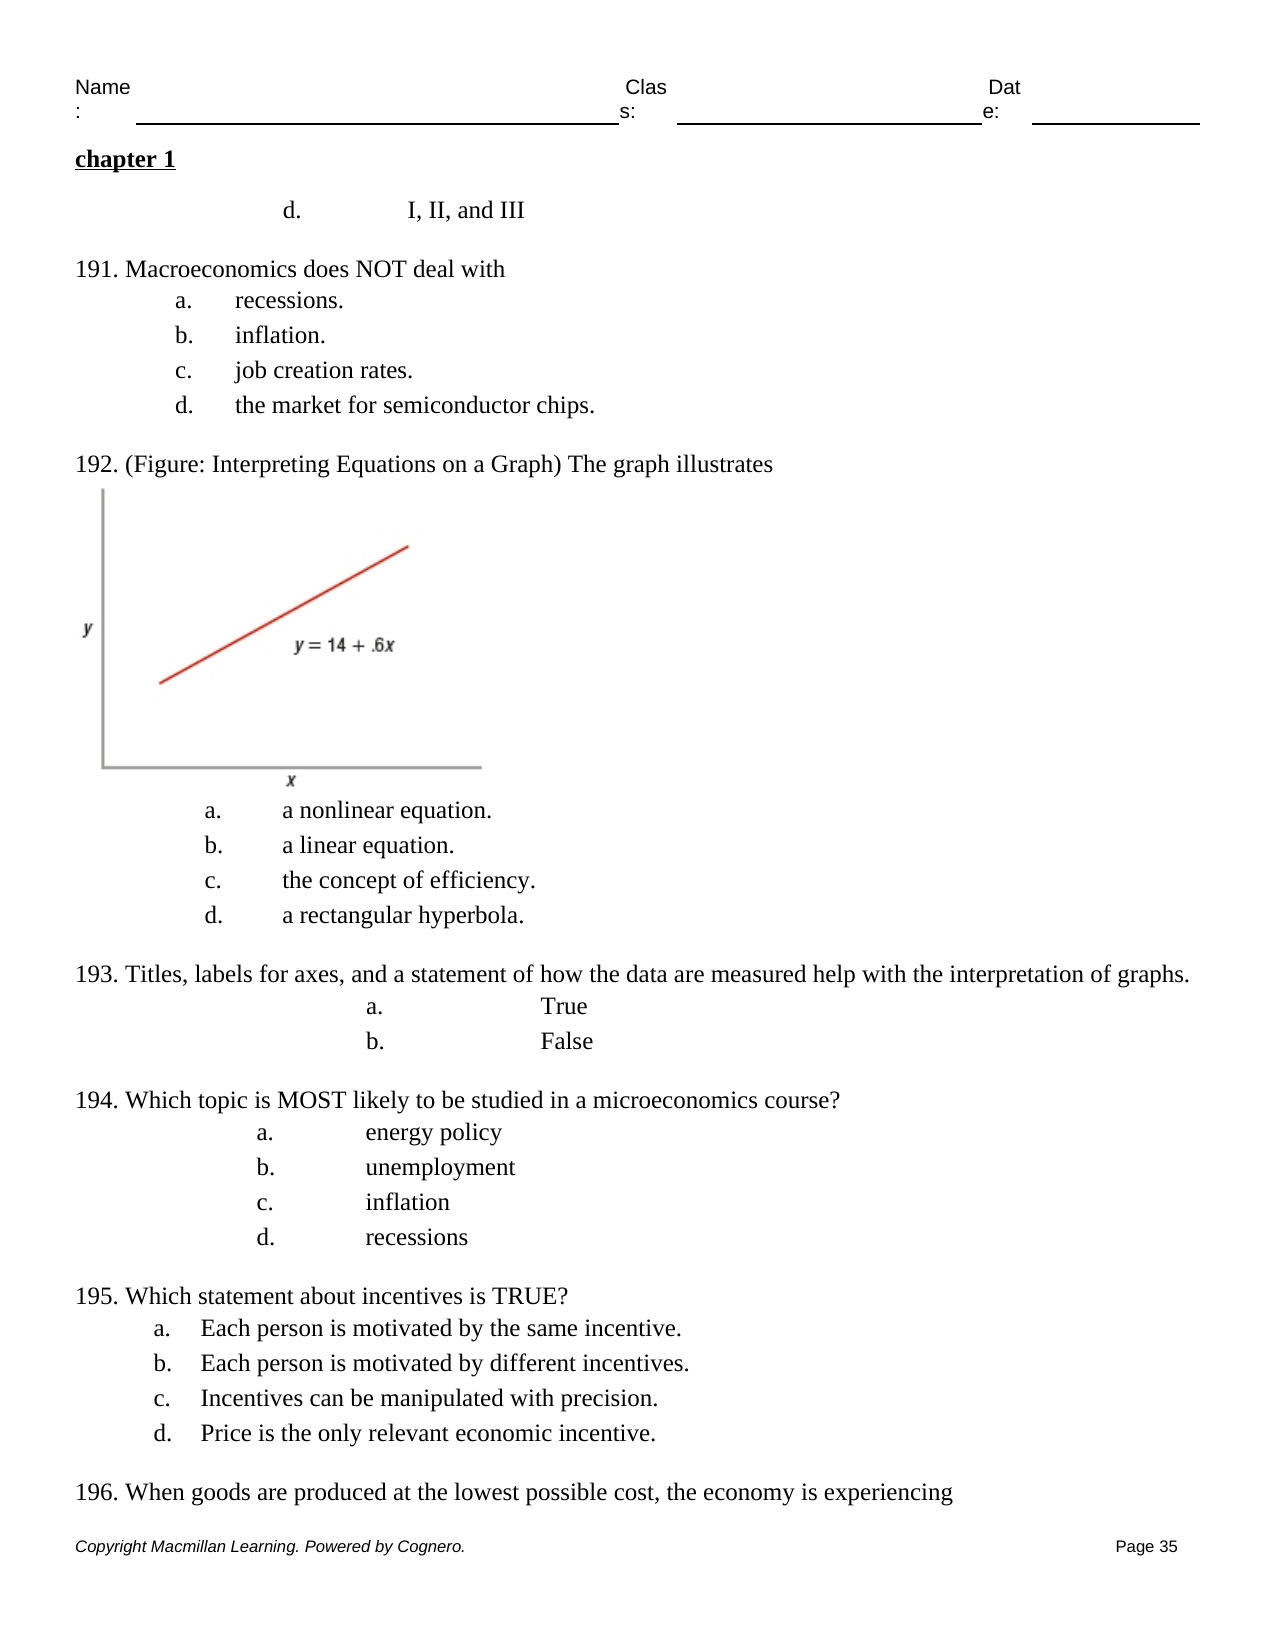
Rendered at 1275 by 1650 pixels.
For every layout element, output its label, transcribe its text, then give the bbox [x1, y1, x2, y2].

table_header 191. Macroeconomics does NOT deal with [75, 254, 1200, 423]
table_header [75, 1477, 1200, 1506]
table_header 192. (Figure: Interpreting Equations on a Graph) The graph illustrates [75, 450, 1200, 933]
table_header 193. Titles, labels for axes, and a statement of how the data are measured help with the interpretation of graphs. [75, 960, 1200, 1058]
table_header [75, 192, 1200, 227]
table_header 195. Which statement about incentives is TRUE? [75, 1281, 1200, 1450]
picture [75, 478, 493, 793]
table_header 194. Which topic is MOST likely to be studied in a microeconomics course? [75, 1085, 1200, 1254]
